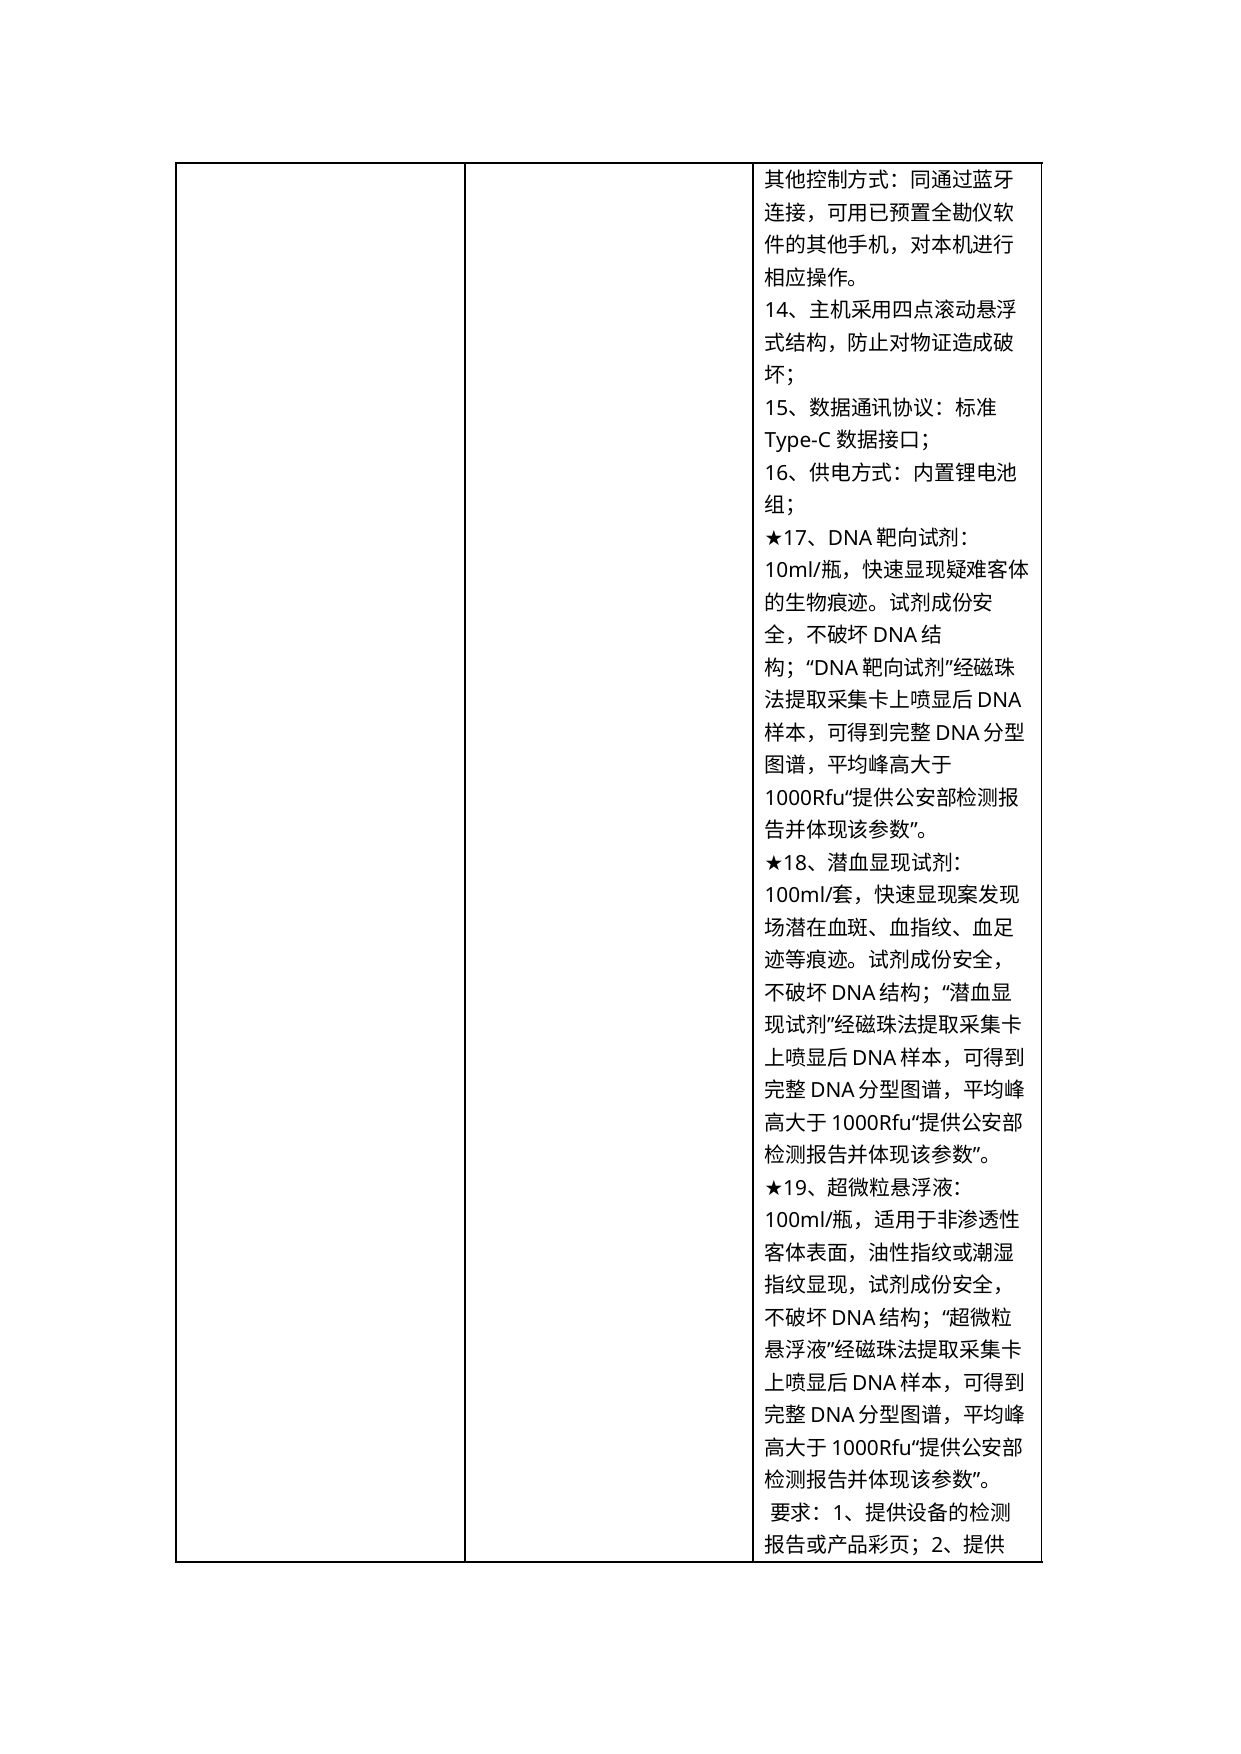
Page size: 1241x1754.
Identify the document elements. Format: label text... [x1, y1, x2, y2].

table_cell ★ [466, 164, 752, 1561]
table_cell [754, 164, 1041, 1561]
table_cell 1 [177, 164, 464, 1561]
